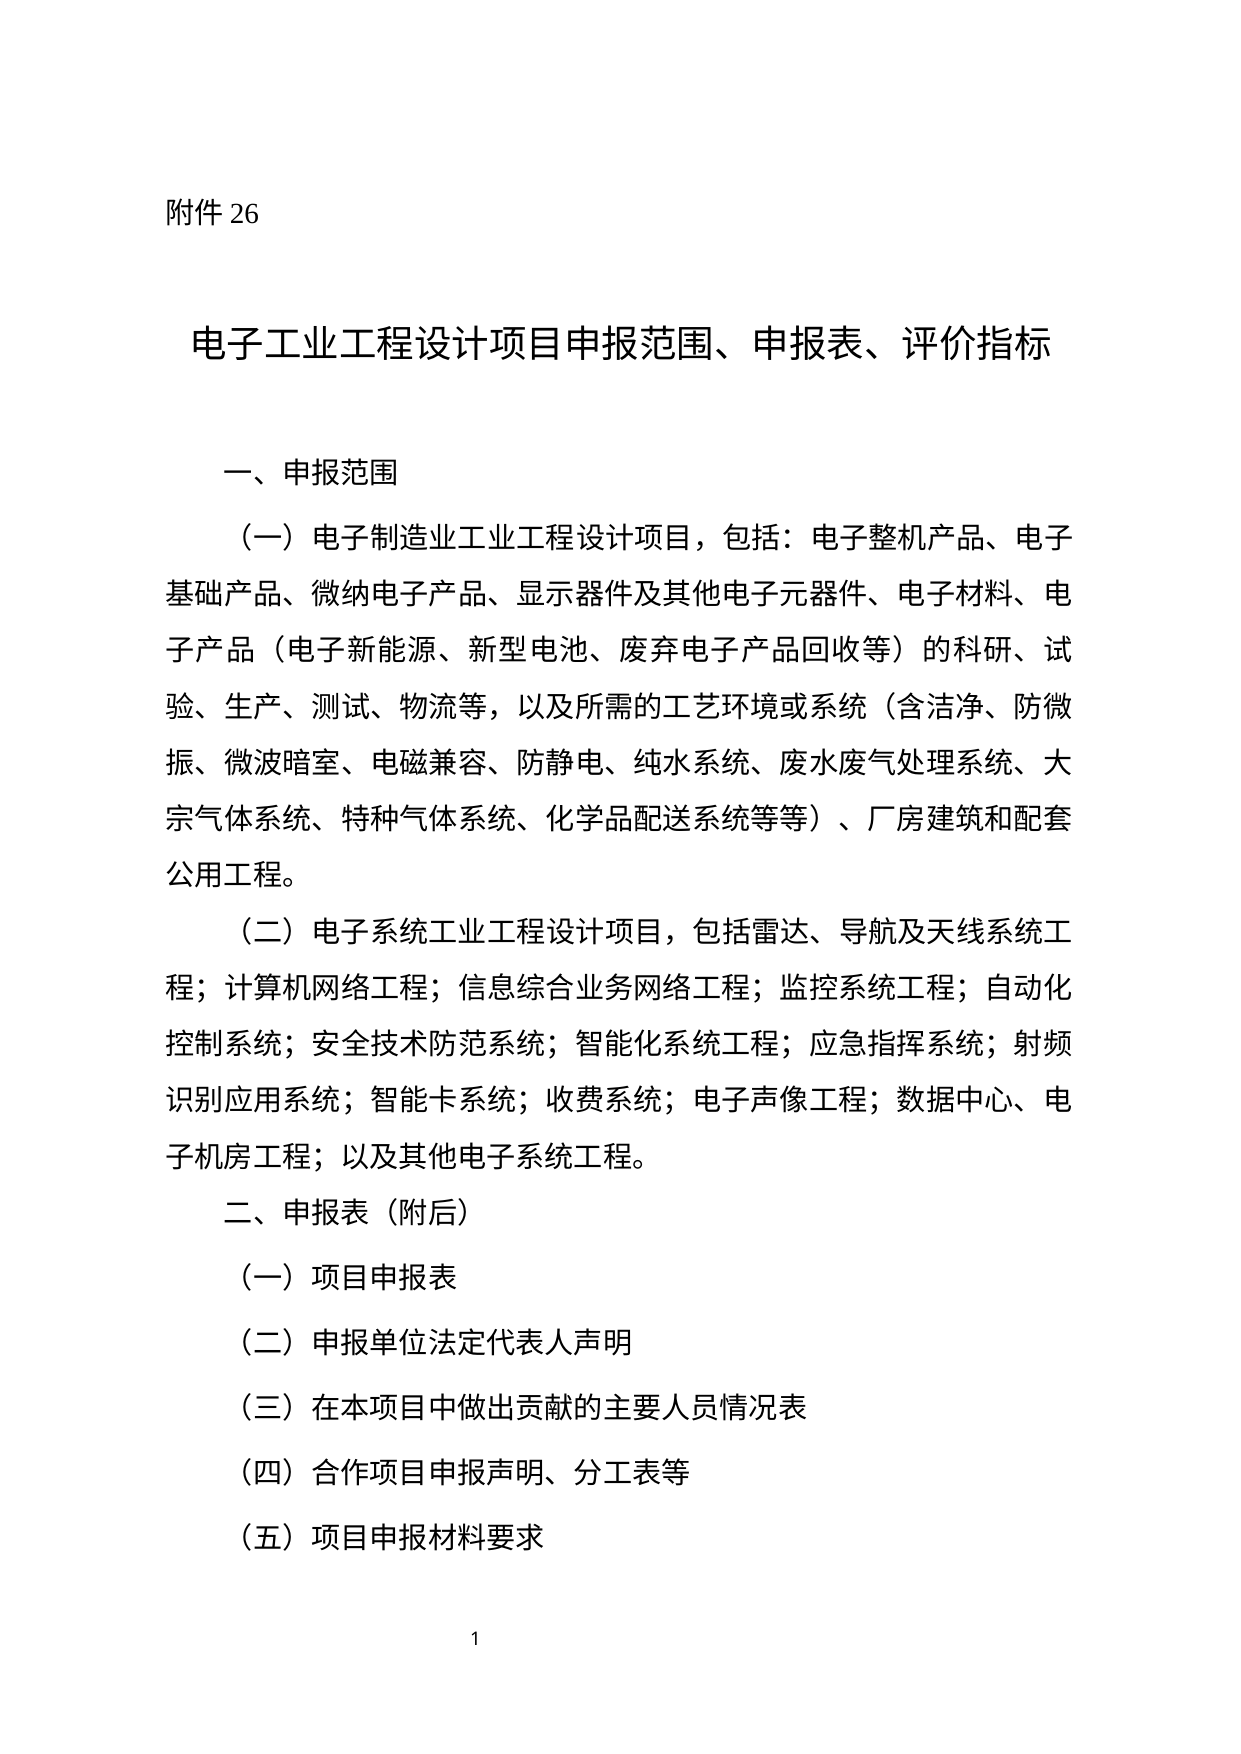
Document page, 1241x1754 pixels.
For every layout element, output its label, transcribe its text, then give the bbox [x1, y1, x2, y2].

text 电子工业工程设计项目申报范围、申报表、评价指标 [165, 308, 1075, 373]
list （五）项目申报材料要求 [165, 1503, 1075, 1568]
list 二、申报表（附后） [165, 1178, 1075, 1243]
text （二）电子系统工业工程设计项目，包括雷达、导航及天线系统工程；计算机网络工程；信息综合业务网络工程；监控系统工程；自动化控制系统；安全技术防范系统；智能化系统工程；应急指挥系统；射频识别应用系统；智能卡系统；收费系统；电子声像工程；数据中心、电子机房工程；以及其他电子系统工程。 [165, 897, 1075, 1178]
list （一）项目申报表 [165, 1243, 1075, 1308]
text （一）电子制造业工业工程设计项目，包括：电子整机产品、电子基础产品、微纳电子产品、显示器件及其他电子元器件、电子材料、电子产品（电子新能源、新型电池、废弃电子产品回收等）的科研、试验、生产、测试、物流等，以及所需的工艺环境或系统（含洁净、防微振、微波暗室、电磁兼容、防静电、纯水系统、废水废气处理系统、大宗气体系统、特种气体系统、化学品配送系统等等）、厂房建筑和配套公用工程。 [165, 503, 1075, 897]
text 附件26 [165, 178, 1075, 243]
list （四）合作项目申报声明、分工表等 [165, 1438, 1075, 1503]
list （二）申报单位法定代表人声明 [165, 1308, 1075, 1373]
list （三）在本项目中做出贡献的主要人员情况表 [165, 1373, 1075, 1438]
text 一、申报范围 [165, 438, 1075, 503]
